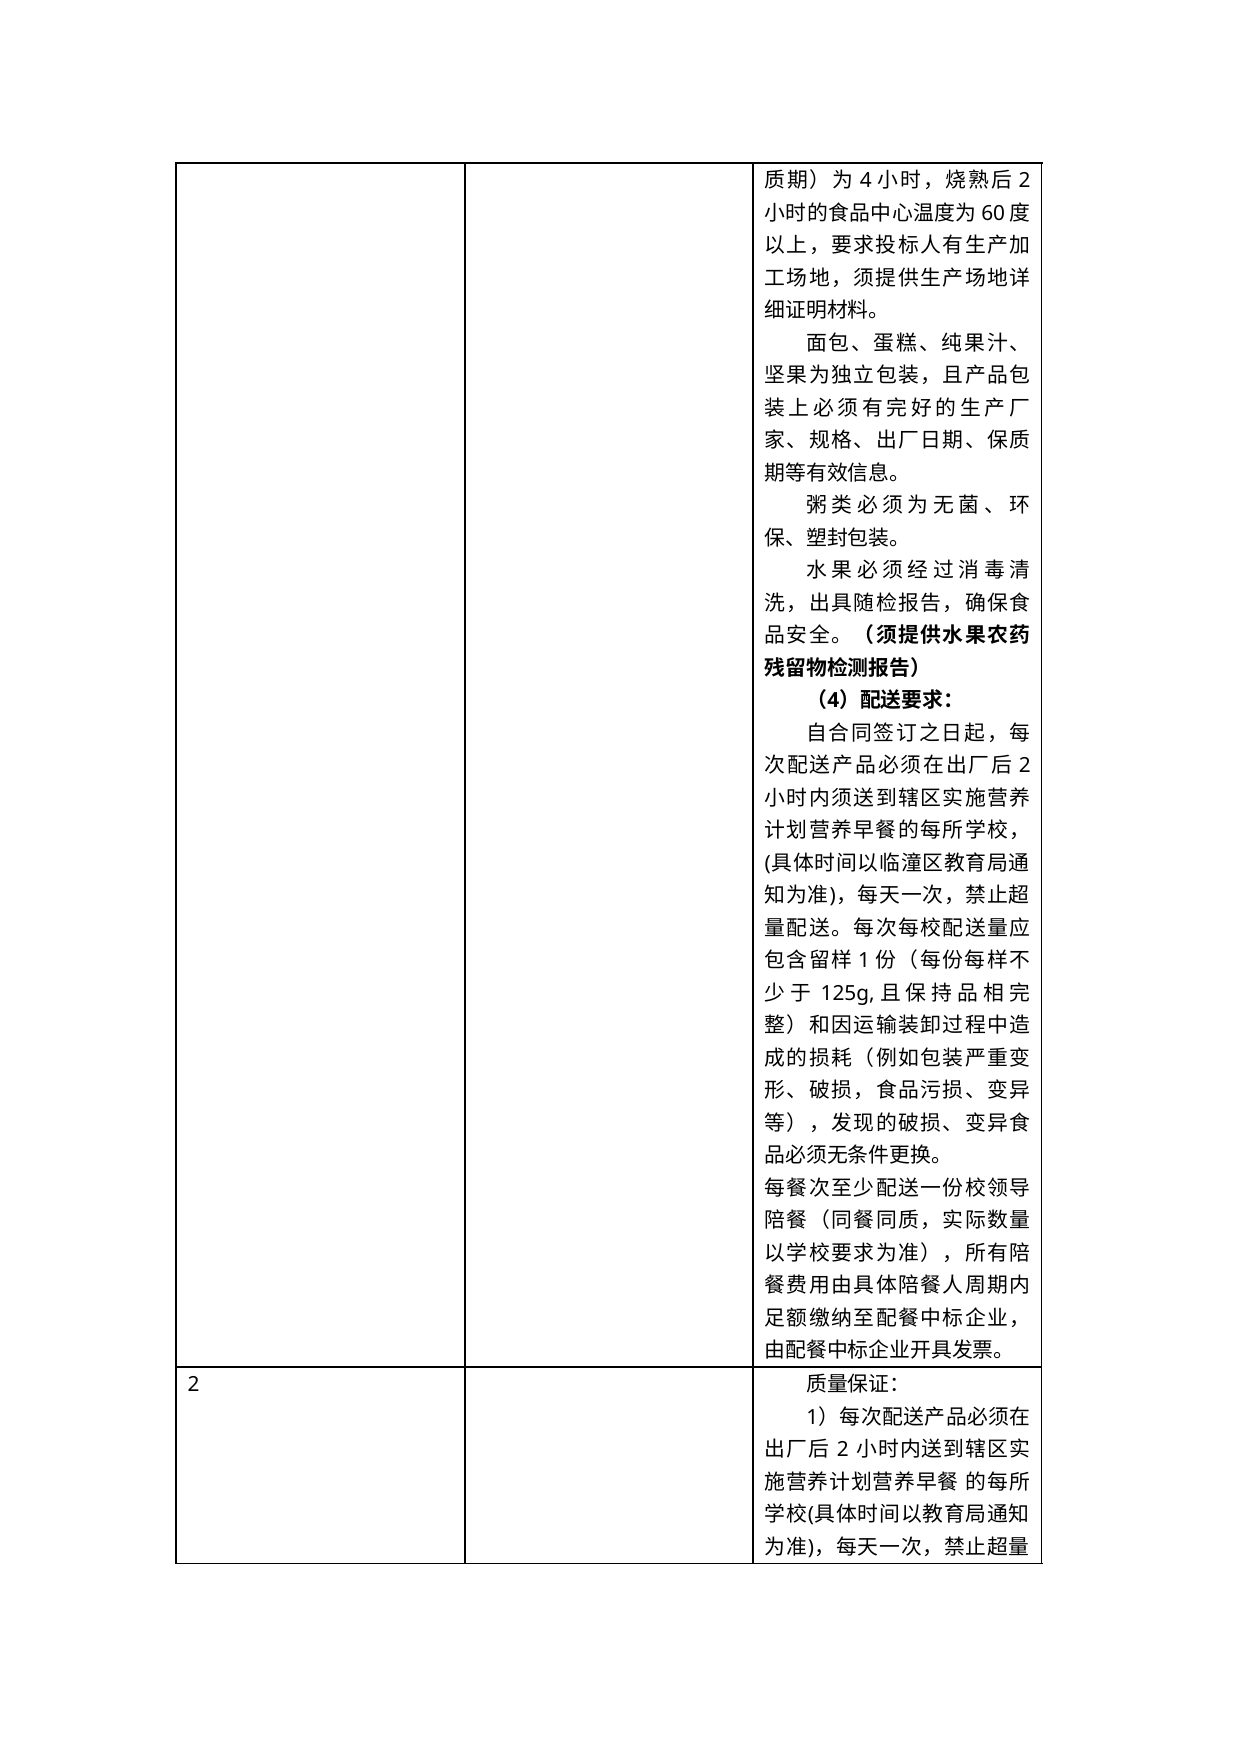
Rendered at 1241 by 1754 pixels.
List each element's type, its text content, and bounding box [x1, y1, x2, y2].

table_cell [754, 1368, 1041, 1563]
table_cell 2 [177, 1368, 464, 1563]
table_cell [466, 1368, 752, 1563]
table_cell 1 [177, 164, 464, 1366]
table_cell [466, 164, 752, 1366]
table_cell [754, 164, 1041, 1366]
